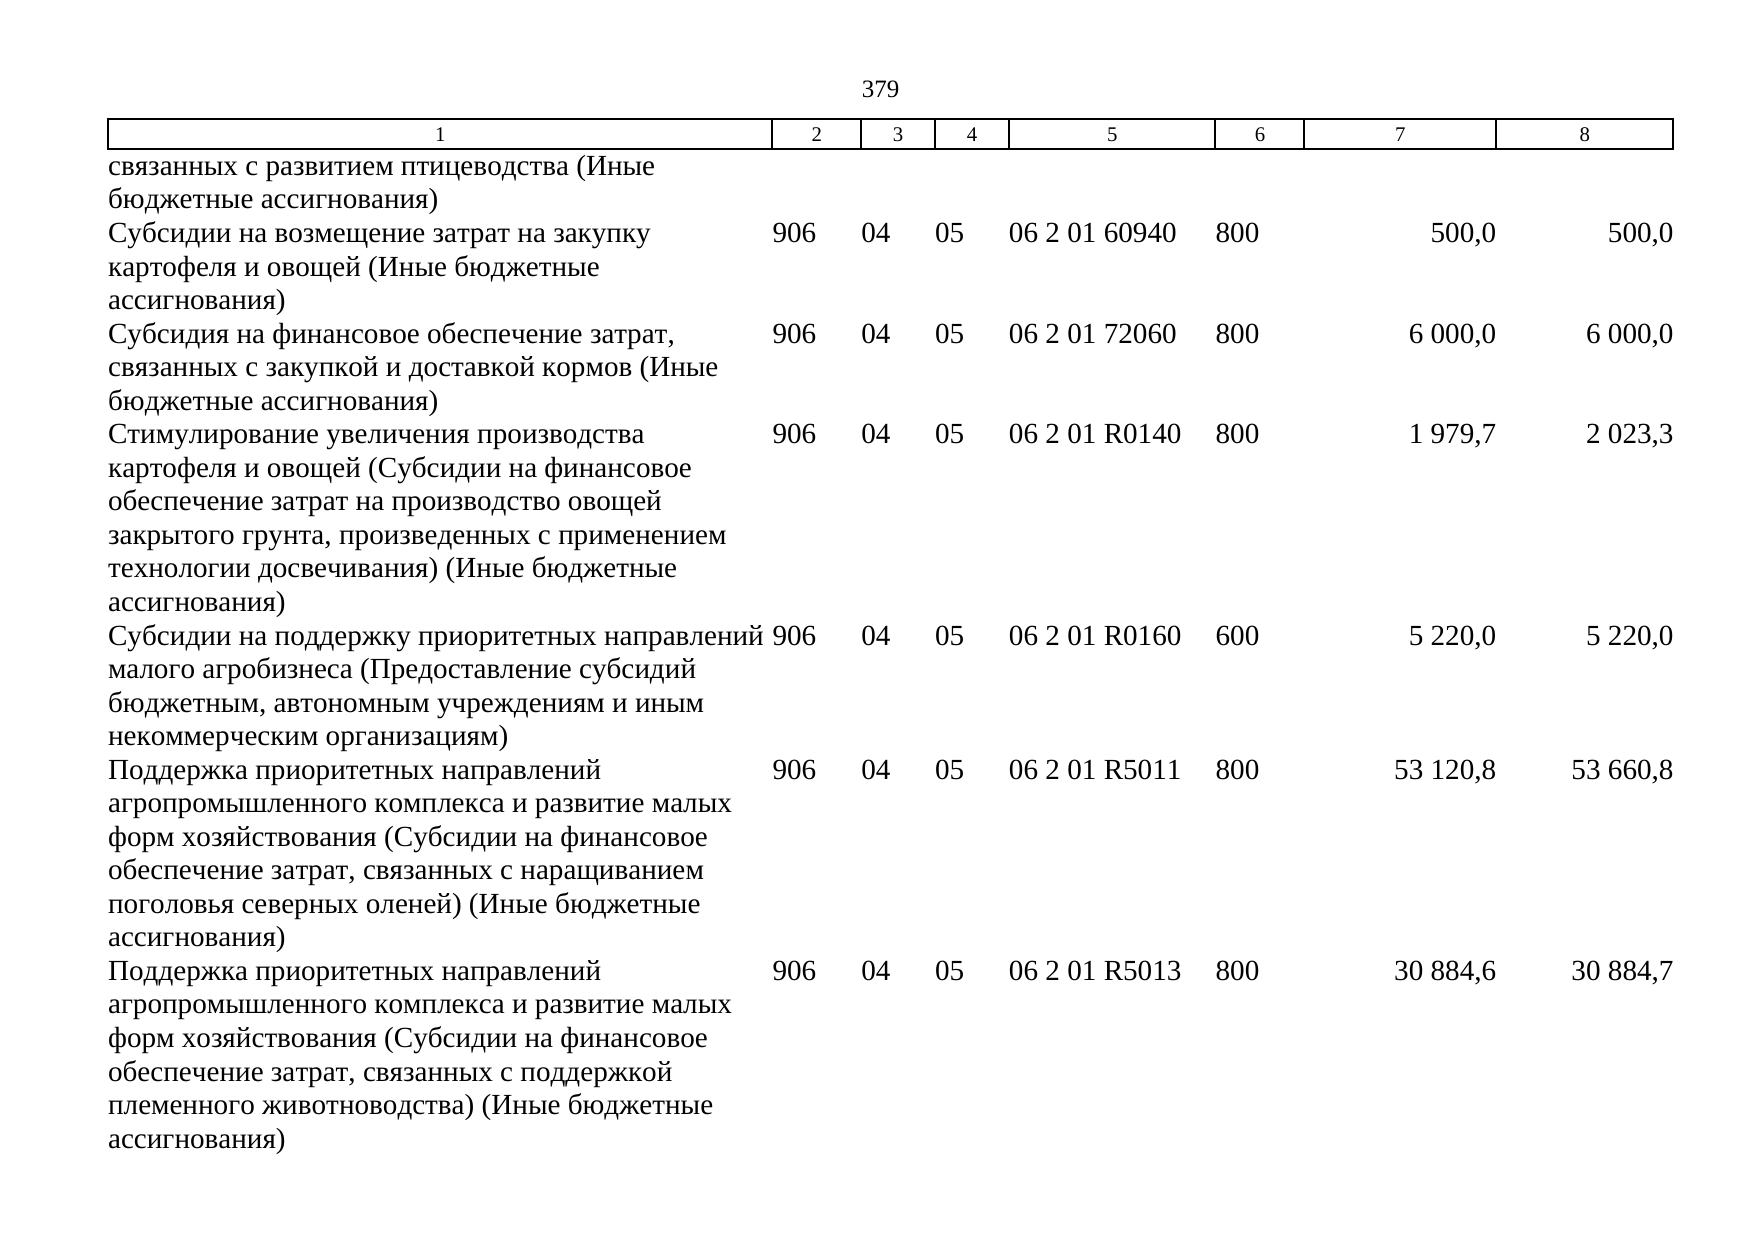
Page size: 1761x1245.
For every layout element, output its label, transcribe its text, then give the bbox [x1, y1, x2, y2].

table_header 8 [1497, 120, 1672, 148]
table_header 6 [1216, 120, 1303, 148]
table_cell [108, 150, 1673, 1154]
table_header 5 [1010, 120, 1214, 148]
table_header 3 [862, 120, 934, 148]
table_header 1 [109, 120, 771, 148]
table_header 7 [1305, 120, 1495, 148]
table_header 4 [936, 120, 1008, 148]
table_header 2 [773, 120, 860, 148]
